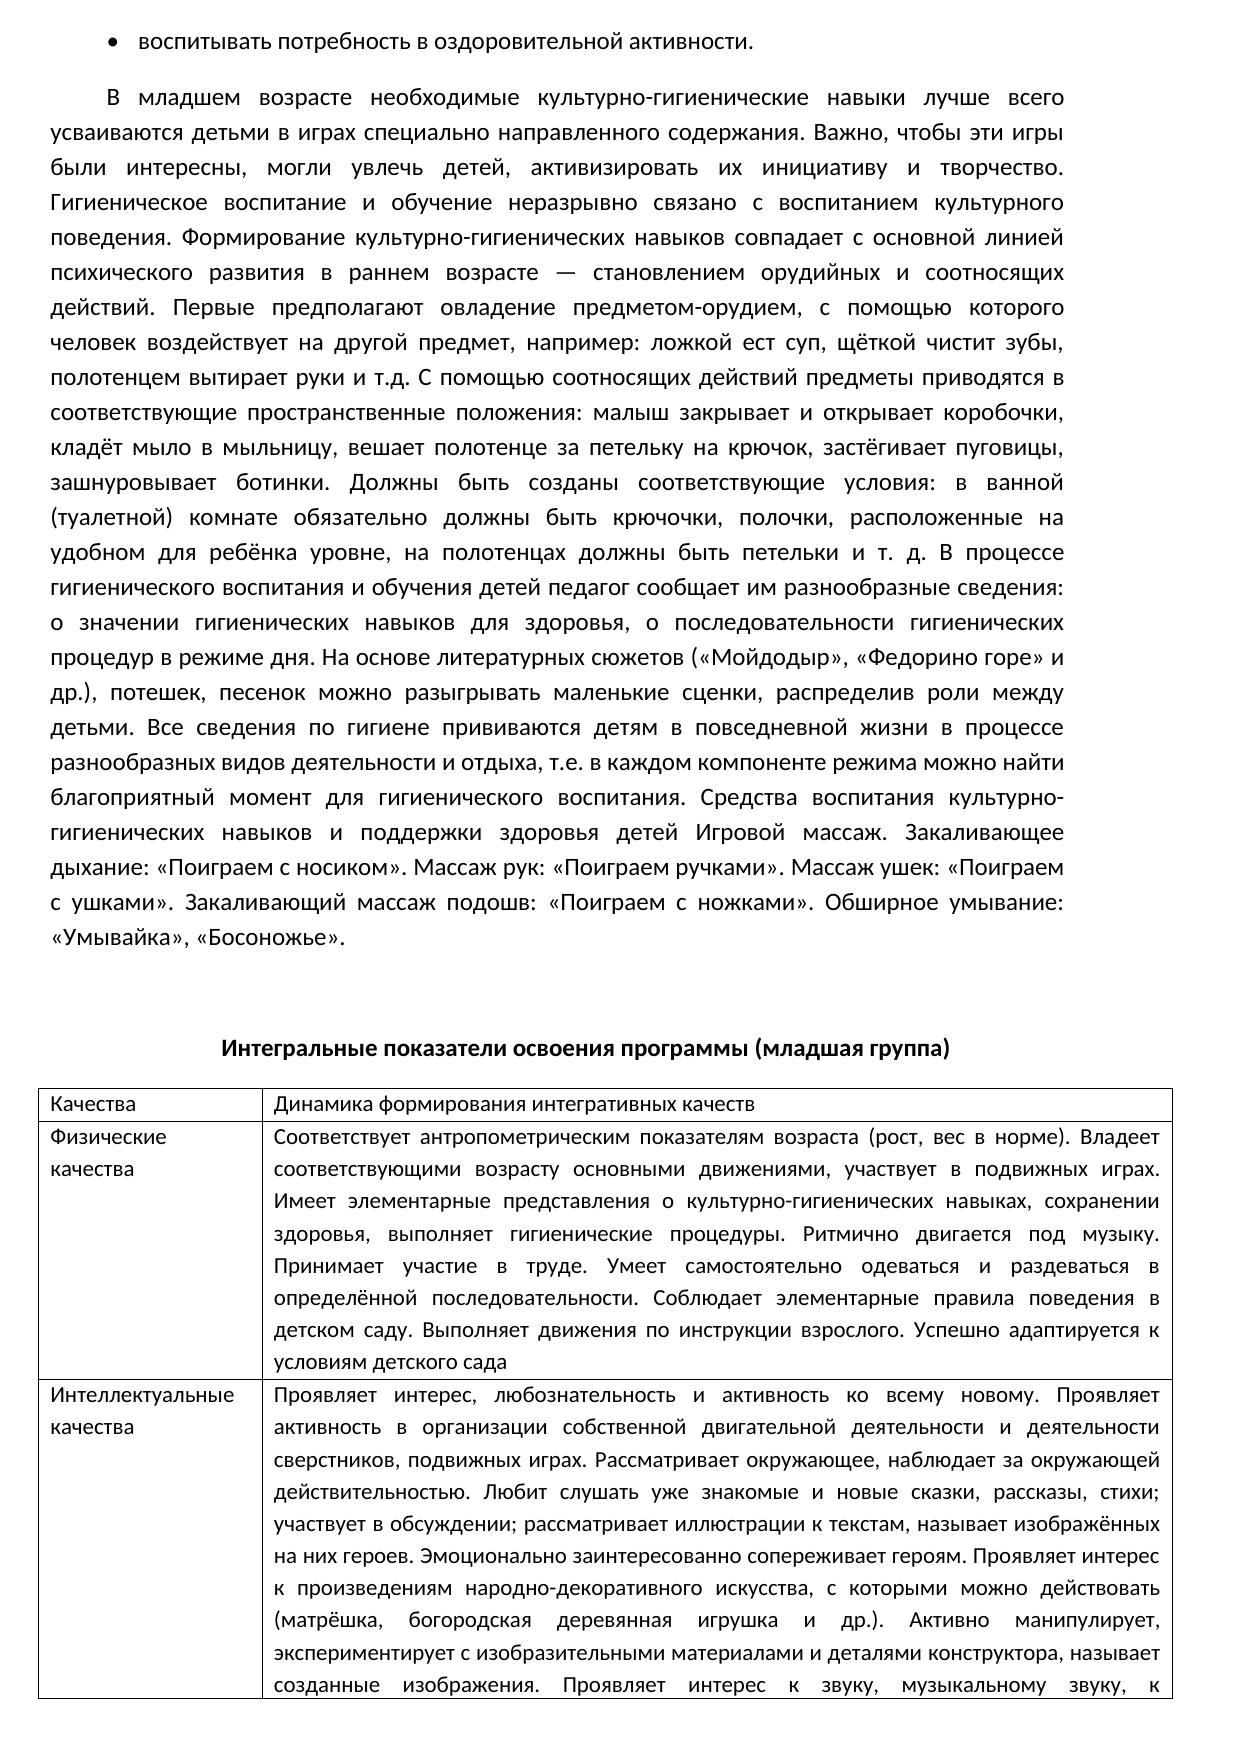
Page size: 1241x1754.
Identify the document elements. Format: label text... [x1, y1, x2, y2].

table_cell Физические качества [39, 1122, 262, 1379]
text В младшем возрасте необходимые культурно-гигиенические навыки лучше всего усваиваются детьми в играх специально направленного содержания. Важно, чтобы эти игры были интересны, могли увлечь детей, активизировать их инициативу и творчество. Гигиеническое воспитание и обучение неразрывно связано с воспитанием культурного поведения. Формирование культурно-гигиенических навыков совпадает с основной линией психического развития в раннем возрасте — становлением орудийных и соотносящих действий. Первые предполагают овладение предметом-орудием, с помощью которого человек воздействует на другой предмет, например: ложкой ест суп, щёткой чистит зубы, полотенцем вытирает руки и т.д. С помощью соотносящих действий предметы приводятся в соответствующие пространственные положения: малыш закрывает и открывает коробочки, кладёт мыло в мыльницу, вешает полотенце за петельку на крючок, застёгивает пуговицы, зашнуровывает ботинки. Должны быть созданы соответствующие условия: в ванной (туалетной) комнате обязательно должны быть крючочки, полочки, расположенные на удобном для ребёнка уровне, на полотенцах должны быть петельки и т. д. В процессе гигиенического воспитания и обучения детей педагог сообщает им разнообразные сведения: о значении гигиенических навыков для здоровья, о последовательности гигиенических процедур в режиме дня. На основе литературных сюжетов («Мойдодыр», «Федорино горе» и др.), потешек, песенок можно разыгрывать маленькие сценки, распределив роли между детьми. Все сведения по гигиене прививаются детям в повседневной жизни в процессе разнообразных видов деятельности и отдыха, т.е. в каждом компоненте режима можно найти благоприятный момент для гигиенического воспитания. Средства воспитания культурно-гигиенических навыков и поддержки здоровья детей Игровой массаж. Закаливающее дыхание: «Поиграем с носиком». Массаж рук: «Поиграем ручками». Массаж ушек: «Поиграем с ушками». Закаливающий массаж подошв: «Поиграем с ножками». Обширное умывание: «Умывайка», «Босоножье». [50, 81, 1065, 951]
text Интегральные показатели освоения программы (младшая группа) [50, 1032, 1065, 1063]
text • воспитывать потребность в оздоровительной активности. [50, 25, 1065, 55]
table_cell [39, 1380, 262, 1698]
table_header Качества [39, 1089, 262, 1121]
table_cell Соответствует антропометрическим показателям возраста (рост, вес в норме). Владеет соответствующими возрасту основными движениями, участвует в подвижных играх. Имеет элементарные представления о культурно-гигиенических навыках, сохранении здоровья, выполняет гигиенические процедуры. Ритмично двигается под музыку. Принимает участие в труде. Умеет самостоятельно одеваться и раздеваться в определённой последовательности. Соблюдает элементарные правила поведения в детском саду. Выполняет движения по инструкции взрослого. Успешно адаптируется к условиям детского сада [263, 1122, 1172, 1379]
table_header Динамика формирования интегративных качеств [263, 1089, 1172, 1121]
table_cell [263, 1380, 1172, 1698]
